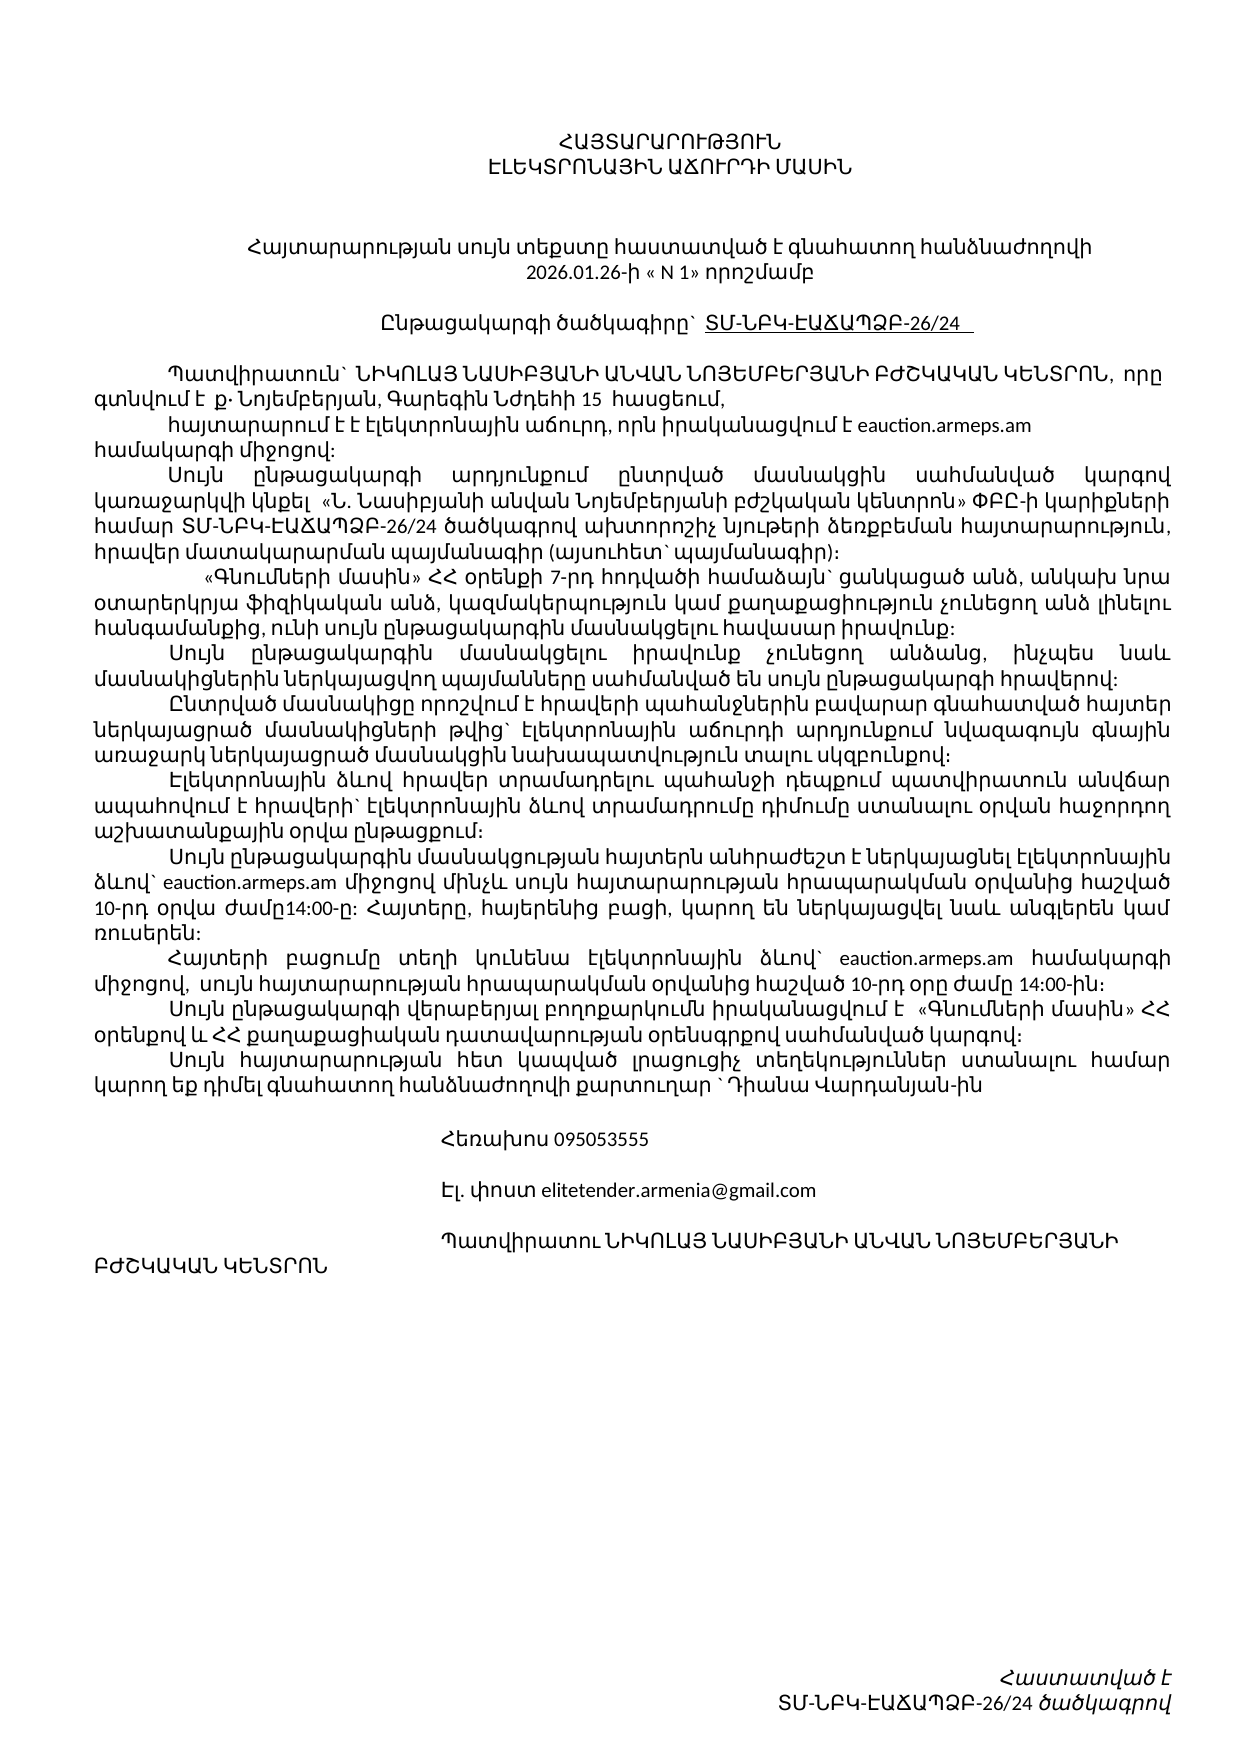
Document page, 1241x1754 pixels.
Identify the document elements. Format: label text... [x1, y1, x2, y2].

text 2026.01.26 -ի « N 1» որոշմամբ [94, 259, 1171, 285]
text Էլեկտրոնային ձևով հրավեր տրամադրելու պահանջի դեպքում պատվիրատուն անվճար ապահովում է հրավերի` էլեկտրոնային ձևով տրամադրումը դիմումը ստանալու օրվան հաջորդող աշխատանքային օրվա ընթացքում։ [94, 768, 1171, 844]
text Պատվիրատու ՆԻԿՈԼԱՅ ՆԱՍԻԲՅԱՆԻ ԱՆՎԱՆ ՆՈՅԵՄԲԵՐՅԱՆԻ ԲԺՇԿԱԿԱՆ ԿԵՆՏՐՈՆ [94, 1228, 1171, 1279]
text հայտարարում է է էլեկտրոնային աճուրդ, որն իրականացվում է eauction.armeps.am համակարգի միջոցով: [94, 412, 1171, 463]
text ՏՄ-ՆԲԿ-ԷԱՃԱՊՁԲ-26/24 ծածկագրով [94, 1690, 1171, 1716]
text Հաստատված է [94, 1665, 1171, 1690]
text Էլ. փոստ elitetender.armenia@gmail.com [94, 1177, 1171, 1203]
text «Գնումների մասին» ՀՀ օրենքի 7-րդ հոդվածի համաձայն` ցանկացած անձ, անկախ նրա օտարերկրյա ֆիզիկական անձ, կազմակերպություն կամ քաղաքացիություն չունեցող անձ լինելու հանգամանքից, ունի սույն ընթացակարգին մասնակցելու հավասար իրավունք: [94, 564, 1171, 641]
text ՀԱՅՏԱՐԱՐՈՒԹՅՈՒՆ [94, 129, 1171, 154]
text Հայտարարության սույն տեքստը հաստատված է գնահատող հանձնաժողովի [94, 234, 1171, 259]
text Հեռախոս 095053555 [94, 1126, 1171, 1152]
text Ընտրված մասնակիցը որոշվում է հրավերի պահանջներին բավարար գնահատված հայտեր ներկայացրած մասնակիցների թվից` էլեկտրոնային աճուրդի արդյունքում նվազագույն գնային առաջարկ ներկայացրած մասնակցին նախապատվություն տալու սկզբունքով։ [94, 691, 1171, 768]
text Սույն ընթացակարգին մասնակցելու իրավունք չունեցող անձանց, ինչպես նաև մասնակիցներին ներկայացվող պայմանները սահմանված են սույն ընթացակարգի հրավերով: [94, 641, 1171, 691]
text Պատվիրատուն` ՆԻԿՈԼԱՅ ՆԱՍԻԲՅԱՆԻ ԱՆՎԱՆ ՆՈՅԵՄԲԵՐՅԱՆԻ ԲԺՇԿԱԿԱՆ ԿԵՆՏՐՈՆ, որը գտնվում է ք· Նոյեմբերյան, Գարեգին Նժդեհի 15 հասցեում, [94, 361, 1171, 412]
text Սույն ընթացակարգի վերաբերյալ բողոքարկումն իրականացվում է «Գնումների մասին» ՀՀ օրենքով և ՀՀ քաղաքացիական դատավարության օրենսգրքով սահմանված կարգով։ [94, 996, 1171, 1047]
text Սույն հայտարարության հետ կապված լրացուցիչ տեղեկություններ ստանալու համար կարող եք դիմել գնահատող հանձնաժողովի քարտուղար ` Դիանա Վարդանյան-ին [94, 1047, 1171, 1098]
text Սույն ընթացակարգի արդյունքում ընտրված մասնակցին սահմանված կարգով կառաջարկվի կնքել «Ն. Նասիբյանի անվան Նոյեմբերյանի բժշկական կենտրոն» ՓԲԸ-ի կարիքների համար ՏՄ-ՆԲԿ-ԷԱՃԱՊՁԲ-26/24 ծածկագրով ախտորոշիչ նյութերի ձեռքբեման հայտարարություն, հրավեր մատակարարման պայմանագիր (այսուհետ` պայմանագիր)։ [94, 463, 1171, 564]
text Սույն ընթացակարգին մասնակցության հայտերն անհրաժեշտ է ներկայացնել էլեկտրոնային ձևով` eauction.armeps.am միջոցով մինչև սույն հայտարարության հրապարակման օրվանից հաշված 10-րդ օրվա ժամը14:00-ը: Հայտերը, հայերենից բացի, կարող են ներկայացվել նաև անգլերեն կամ ռուսերեն: [94, 844, 1171, 946]
text Հայտերի բացումը տեղի կունենա էլեկտրոնային ձևով` eauction.armeps.am համակարգի միջոցով, սույն հայտարարության հրապարակման օրվանից հաշված 10-րդ օրը ժամը 14:00-ին։ [94, 946, 1171, 996]
text Ընթացակարգի ծածկագիրը` ՏՄ-ՆԲԿ-ԷԱՃԱՊՁԲ-26/24 [94, 310, 1171, 336]
text ԷԼԵԿՏՐՈՆԱՅԻՆ ԱՃՈՒՐԴԻ ՄԱՍԻՆ [94, 154, 1171, 180]
